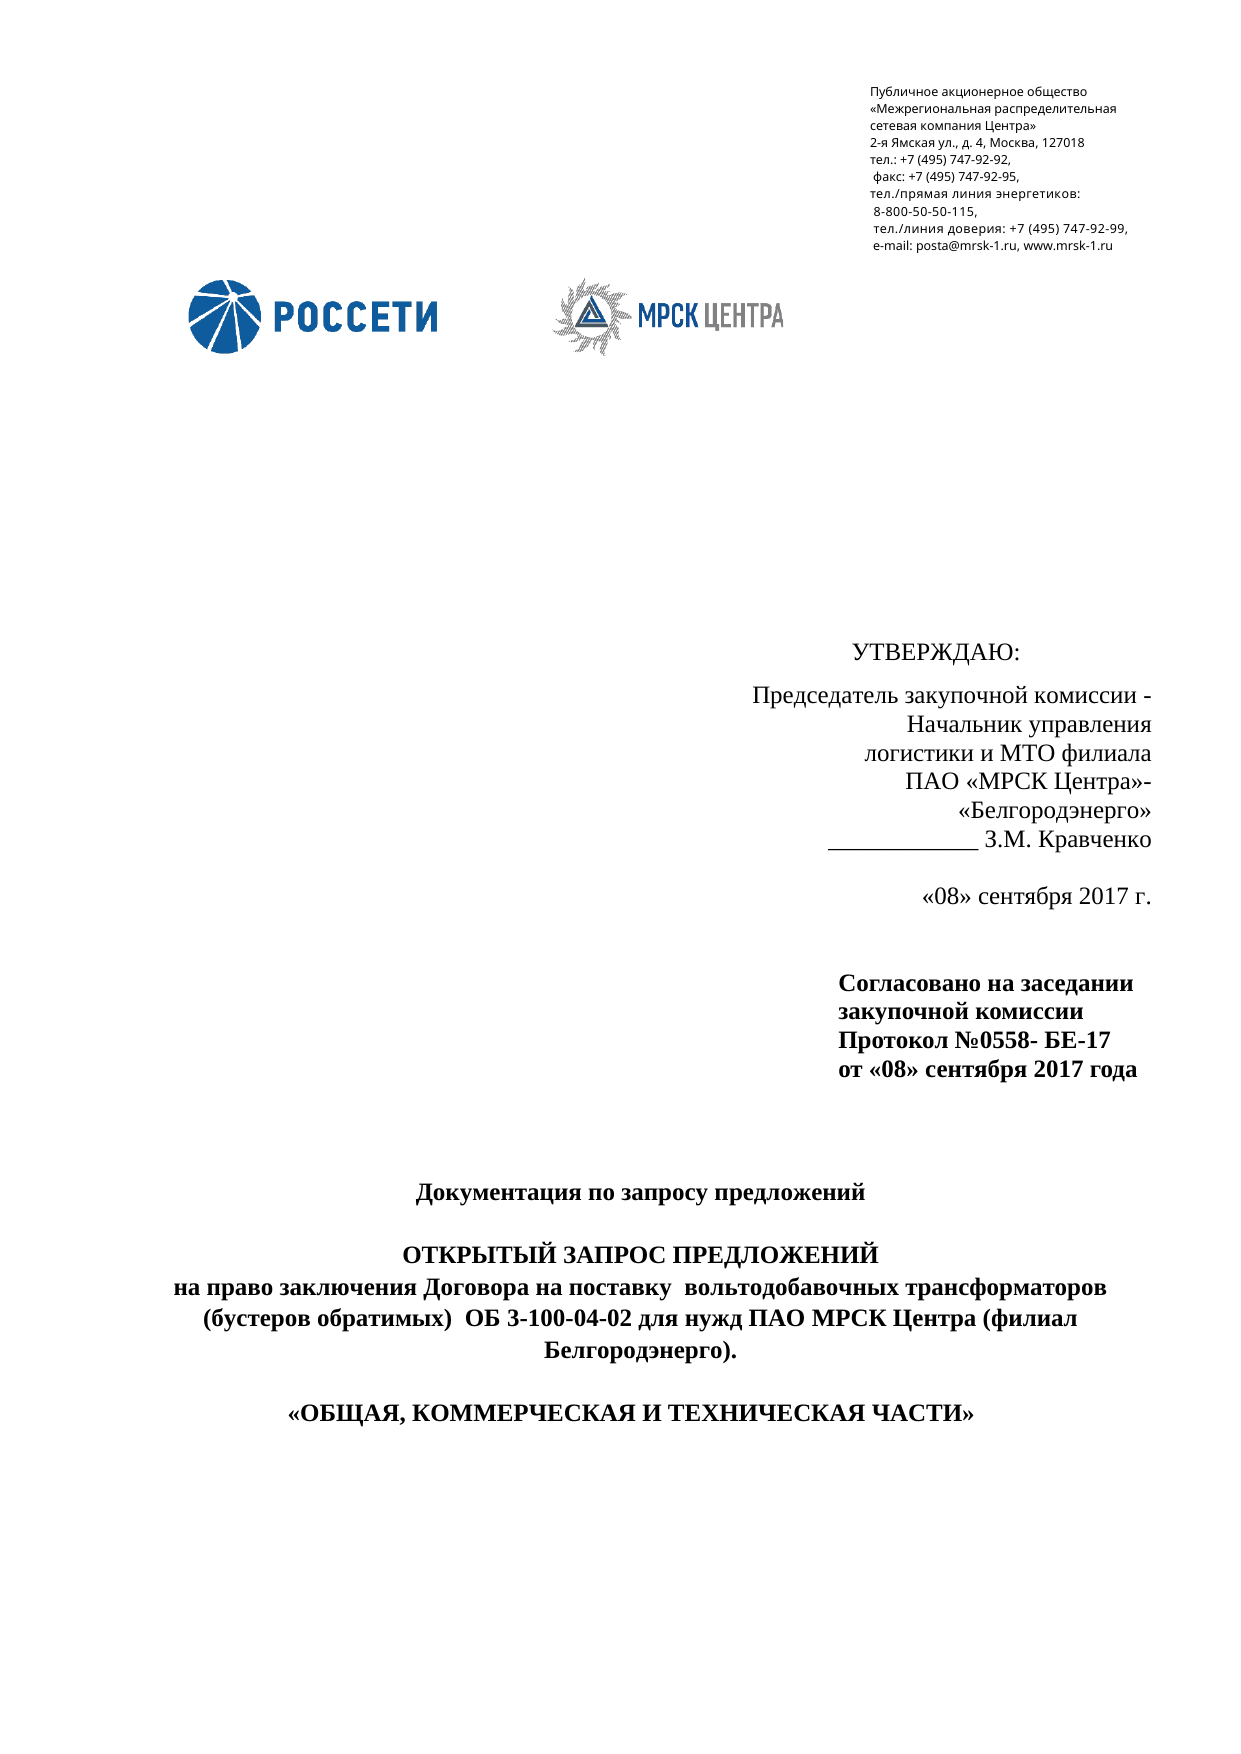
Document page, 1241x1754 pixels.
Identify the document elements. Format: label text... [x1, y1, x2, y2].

text ____________ З.М. Кравченко [129, 824, 1152, 853]
text ПАО «МРСК Центра»- [129, 766, 1152, 795]
picture [188, 278, 784, 356]
text УТВЕРЖДАЮ: [720, 637, 1152, 666]
text от «08» сентября 2017 года [838, 1054, 1152, 1083]
text «08» сентября 2017 г. [720, 881, 1152, 910]
text на право заключения Договора на поставку вольтодобавочных трансформаторов (бустеров обратимых) ОБ 3-100-04-02 для нужд ПАО МРСК Центра (филиал Белгородэнерго). [129, 1272, 1152, 1364]
text Протокол №0558- БЕ-17 [838, 1025, 1152, 1054]
text Председатель закупочной комиссии - [129, 680, 1152, 709]
text закупочной комиссии [838, 996, 1152, 1025]
text логистики и МТО филиала [129, 738, 1152, 766]
text ОТКРЫТЫЙ ЗАПРОС ПРЕДЛОЖЕНИЙ [129, 1240, 1152, 1269]
text Согласовано на заседании [838, 968, 1152, 996]
text «ОБЩАЯ, КОММЕРЧЕСКАЯ и техническая ЧАСТИ» [73, 1398, 1183, 1427]
text «Белгородэнерго» [129, 795, 1152, 824]
text Документация по запросу предложений [129, 1177, 1152, 1206]
text Начальник управления [129, 709, 1152, 738]
